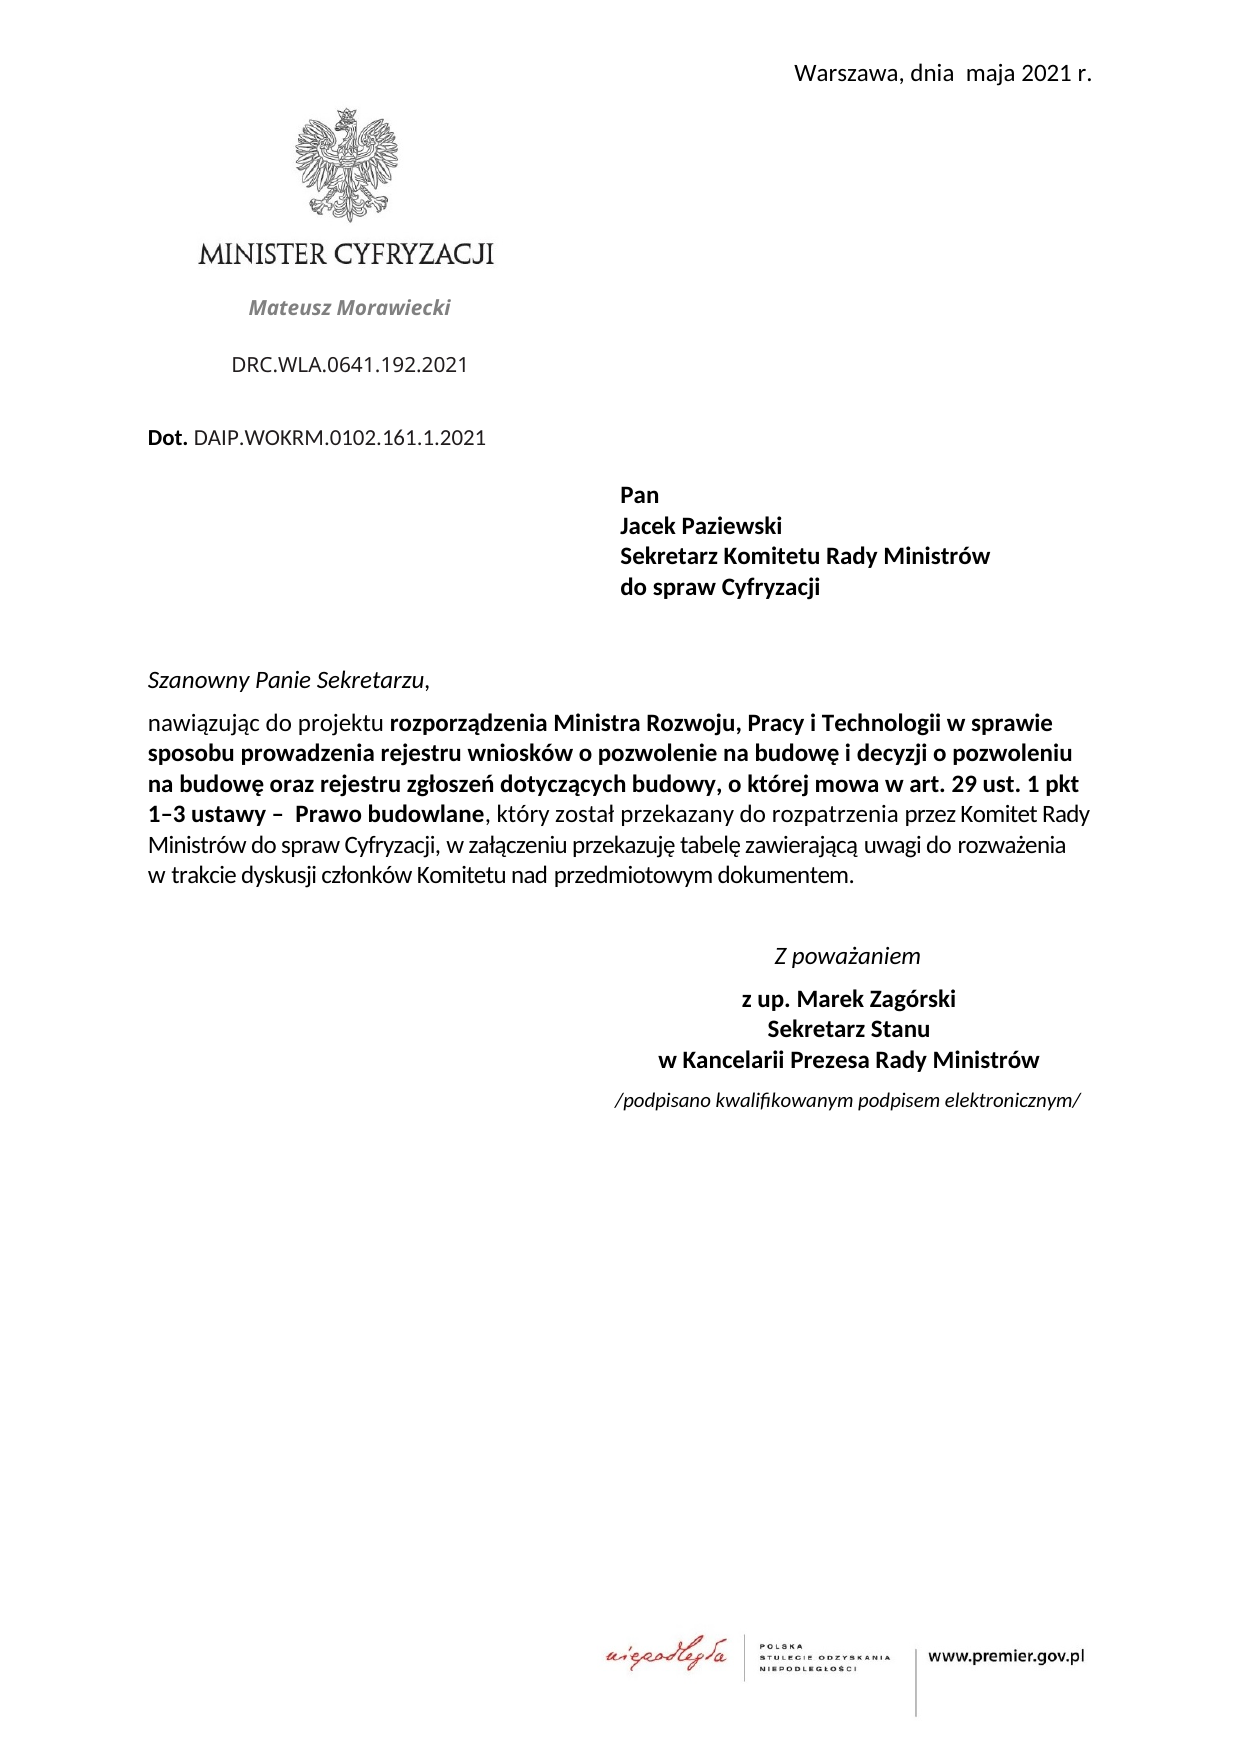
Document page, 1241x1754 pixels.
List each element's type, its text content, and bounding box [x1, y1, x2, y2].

text Szanowny Panie Sekretarzu, [148, 664, 1092, 694]
text /podpisano kwalifikowanym podpisem elektronicznym/ [606, 1087, 1092, 1113]
text nawiązując do projektu rozporządzenia Ministra Rozwoju, Pracy i Technologii w sprawie sposobu prowadzenia rejestru wniosków o pozwolenie na budowę i decyzji o pozwoleniu na budowę oraz rejestru zgłoszeń dotyczących budowy, o której mowa w art. 29 ust. 1 pkt 1–3 ustawy – Prawo budowlane, który został przekazany do rozpatrzenia przez Komitet Rady Ministrów do spraw Cyfryzacji, w załączeniu przekazuję tabelę zawierającą uwagi do rozważenia w trakcie dyskusji członków Komitetu nad przedmiotowym dokumentem. [148, 707, 1092, 890]
text do spraw Cyfryzacji [620, 571, 1092, 601]
text Jacek Paziewski [620, 510, 1092, 540]
picture [584, 1621, 1088, 1724]
text Sekretarz Stanu [606, 1014, 1092, 1044]
picture [183, 88, 512, 283]
text Pan [620, 479, 1092, 510]
text Z poważaniem [606, 940, 1092, 971]
text Sekretarz Komitetu Rady Ministrów [620, 540, 1092, 571]
text Dot. DAIP.WOKRM.0102.161.1.2021 [148, 423, 1092, 451]
text z up. Marek Zagórski [606, 983, 1092, 1014]
text w Kancelarii Prezesa Rady Ministrów [606, 1044, 1092, 1075]
